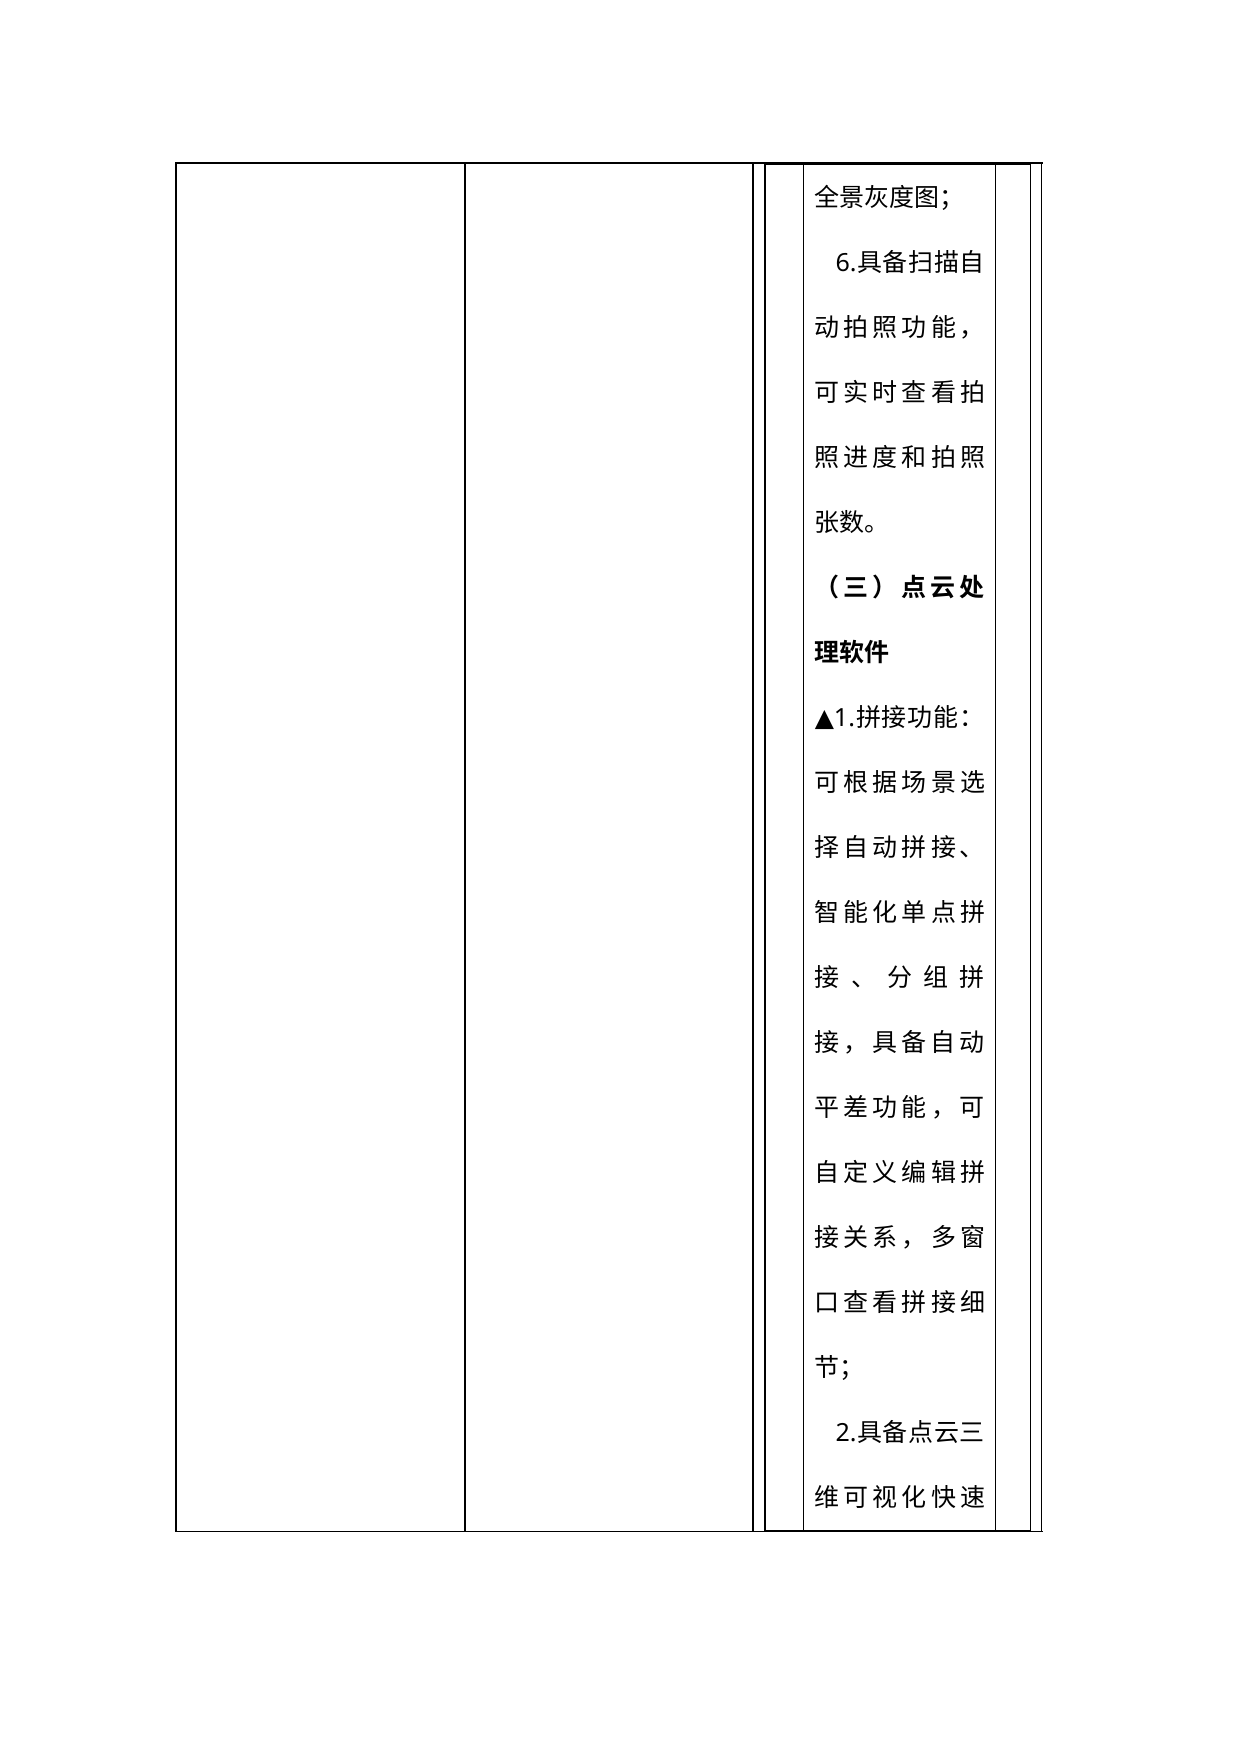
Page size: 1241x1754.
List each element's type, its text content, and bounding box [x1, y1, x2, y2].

table_cell [996, 165, 1030, 1530]
table_cell [466, 164, 752, 1531]
table_cell [766, 165, 803, 1530]
table_cell 1 [177, 164, 464, 1531]
table_cell [804, 165, 995, 1530]
table_cell [1031, 164, 1041, 1531]
table_cell [754, 164, 764, 1531]
